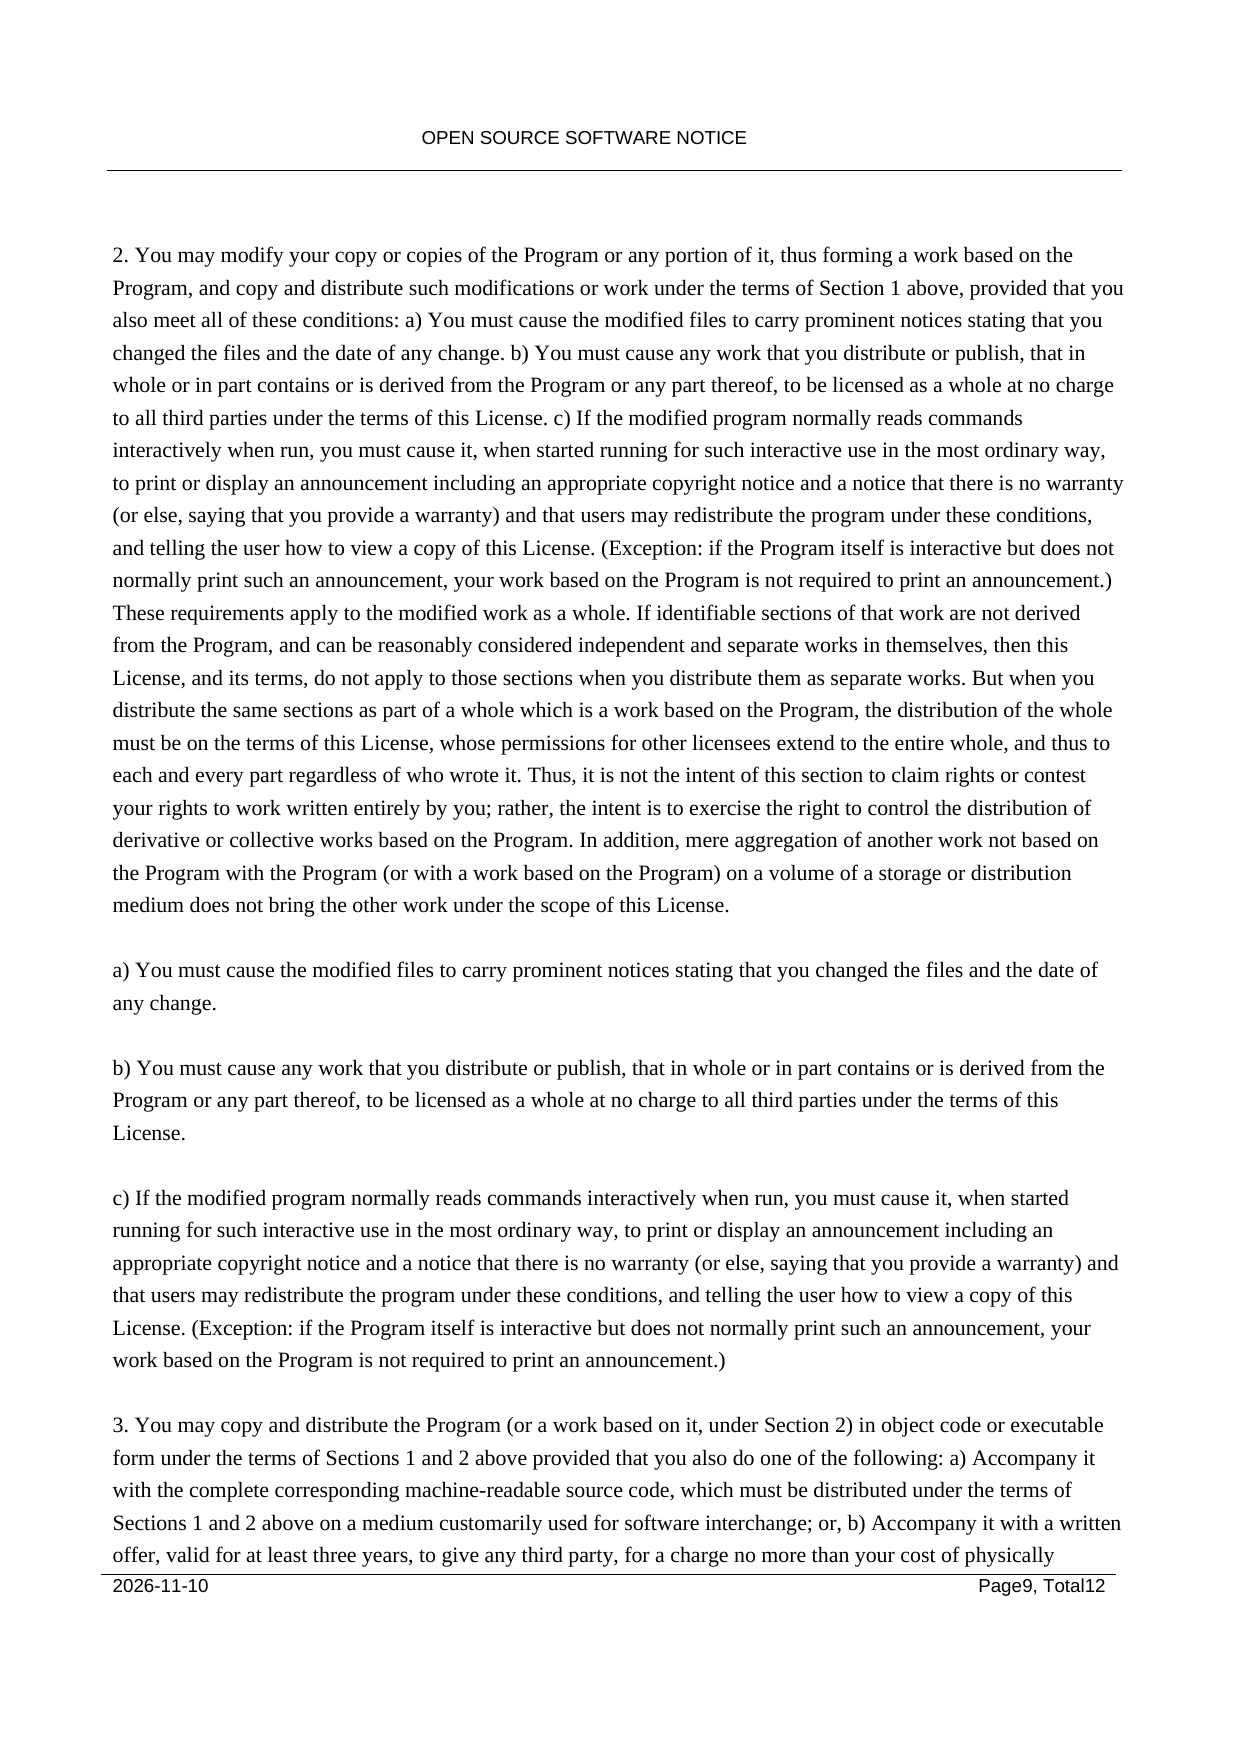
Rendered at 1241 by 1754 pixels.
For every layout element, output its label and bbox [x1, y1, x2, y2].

text [112, 206, 1128, 1571]
